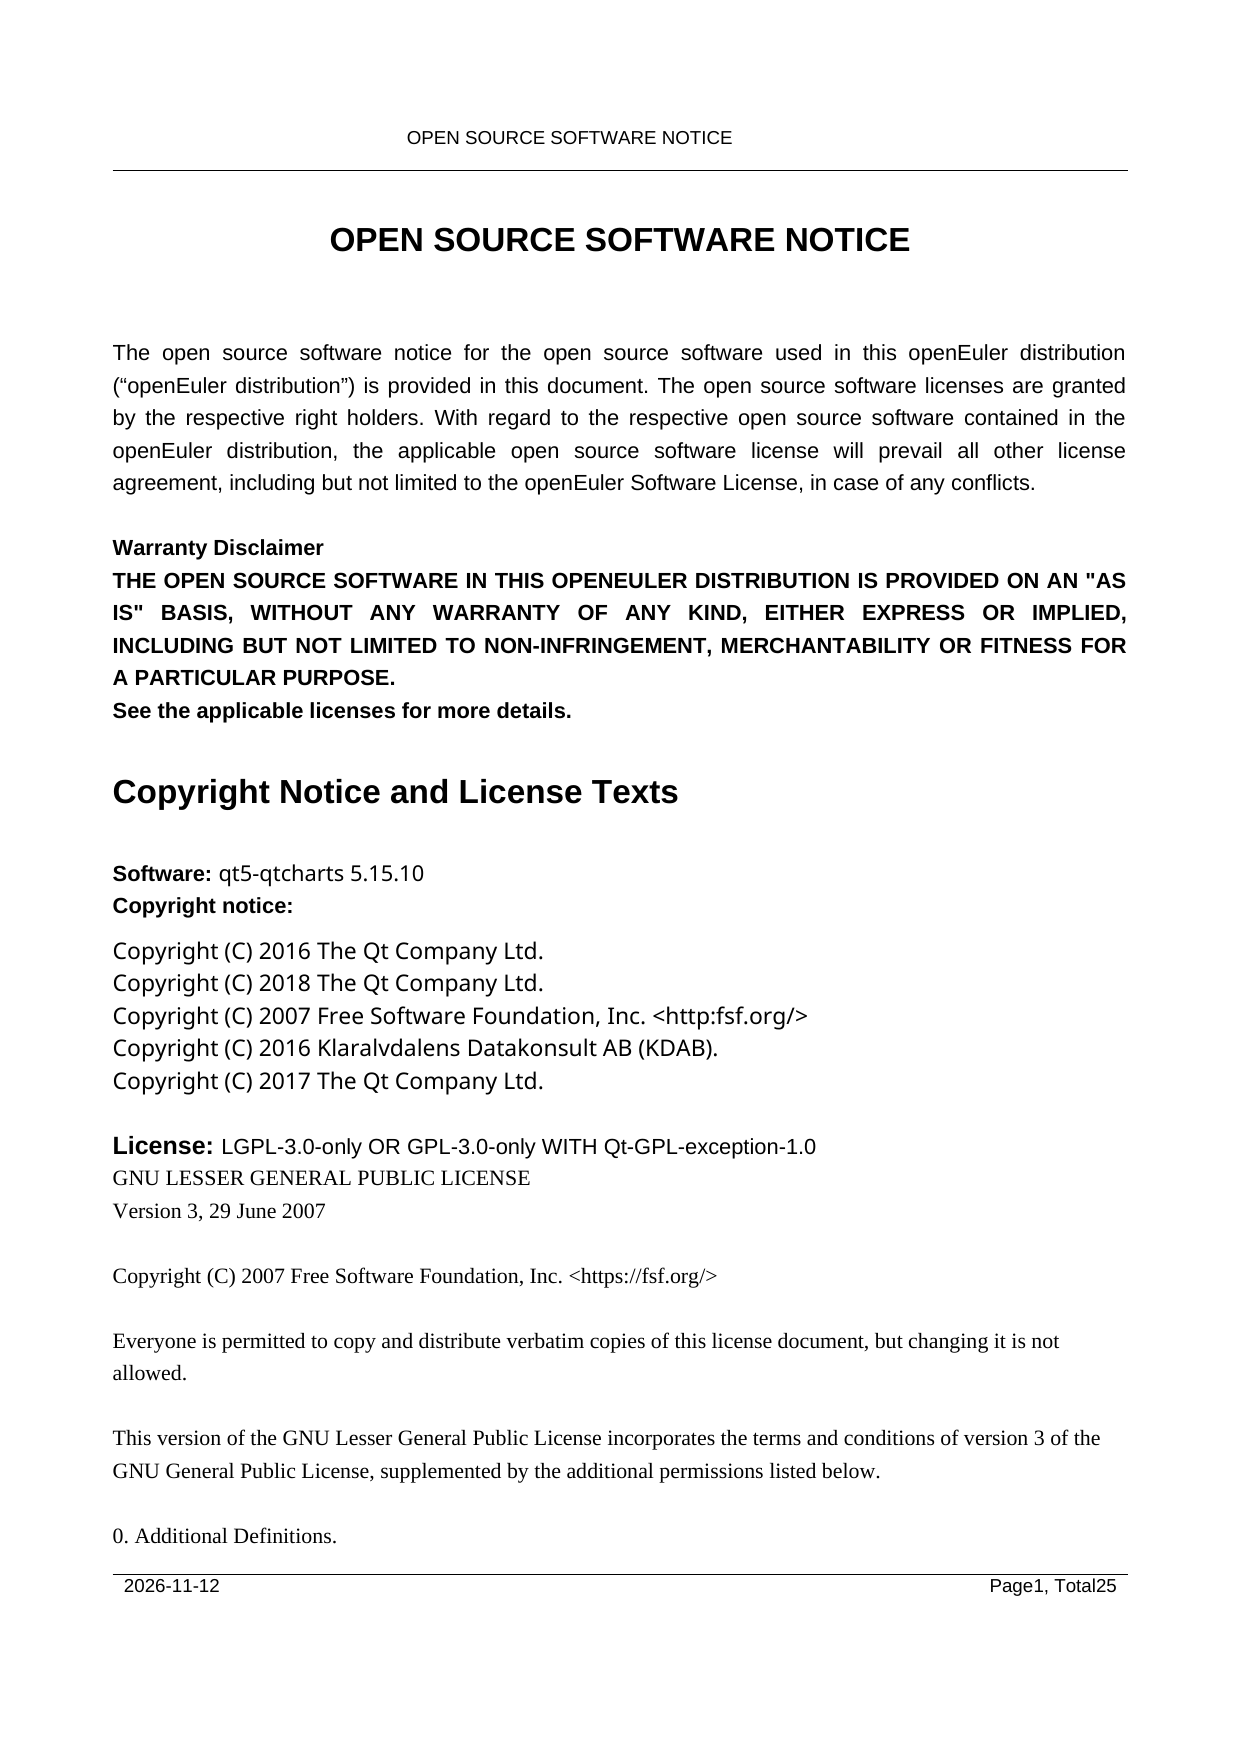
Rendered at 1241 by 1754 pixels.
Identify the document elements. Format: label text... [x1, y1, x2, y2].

text Copyright Notice and License Texts [112, 759, 1128, 824]
text Copyright (C) 2016 The Qt Company Ltd. Copyright (C) 2018 The Qt Company Ltd. Copyright (C) 2007 Free Software Foundation, Inc. <http:fsf.org/> Copyright (C) 2016 Klaralvdalens Datakonsult AB (KDAB). Copyright (C) 2017 The Qt Company Ltd. [112, 934, 1128, 1129]
text Version 3, 29 June 2007 [112, 1194, 1128, 1226]
text Warranty Disclaimer [112, 531, 1128, 564]
text The open source software notice for the open source software used in this openEuler distribution (“openEuler distribution”) is provided in this document. The open source software licenses are granted by the respective right holders. With regard to the respective open source software contained in the openEuler distribution, the applicable open source software license will prevail all other license agreement, including but not limited to the openEuler Software License, in case of any conflicts. [112, 336, 1128, 499]
text Copyright notice: [112, 889, 1128, 921]
text GNU LESSER GENERAL PUBLIC LICENSE [112, 1161, 1128, 1194]
text Copyright (C) 2007 Free Software Foundation, Inc. <https://fsf.org/> [112, 1259, 1128, 1291]
text THE OPEN SOURCE SOFTWARE IN THIS OPENEULER DISTRIBUTION IS PROVIDED ON AN "AS IS" BASIS, WITHOUT ANY WARRANTY OF ANY KIND, EITHER EXPRESS OR IMPLIED, INCLUDING BUT NOT LIMITED TO NON-INFRINGEMENT, MERCHANTABILITY OR FITNESS FOR A PARTICULAR PURPOSE. See the applicable licenses for more details. [112, 564, 1128, 726]
text Everyone is permitted to copy and distribute verbatim copies of this license document, but changing it is not allowed. [112, 1324, 1128, 1389]
text OPEN SOURCE SOFTWARE NOTICE [112, 206, 1128, 271]
text License: LGPL-3.0-only OR GPL-3.0-only WITH Qt-GPL-exception-1.0 [112, 1129, 1128, 1161]
title Software: qt5-qtcharts 5.15.10 [112, 856, 1128, 889]
text This version of the GNU Lesser General Public License incorporates the terms and conditions of version 3 of the GNU General Public License, supplemented by the additional permissions listed below. [112, 1421, 1128, 1486]
text 0. Additional Definitions. [112, 1519, 1128, 1551]
